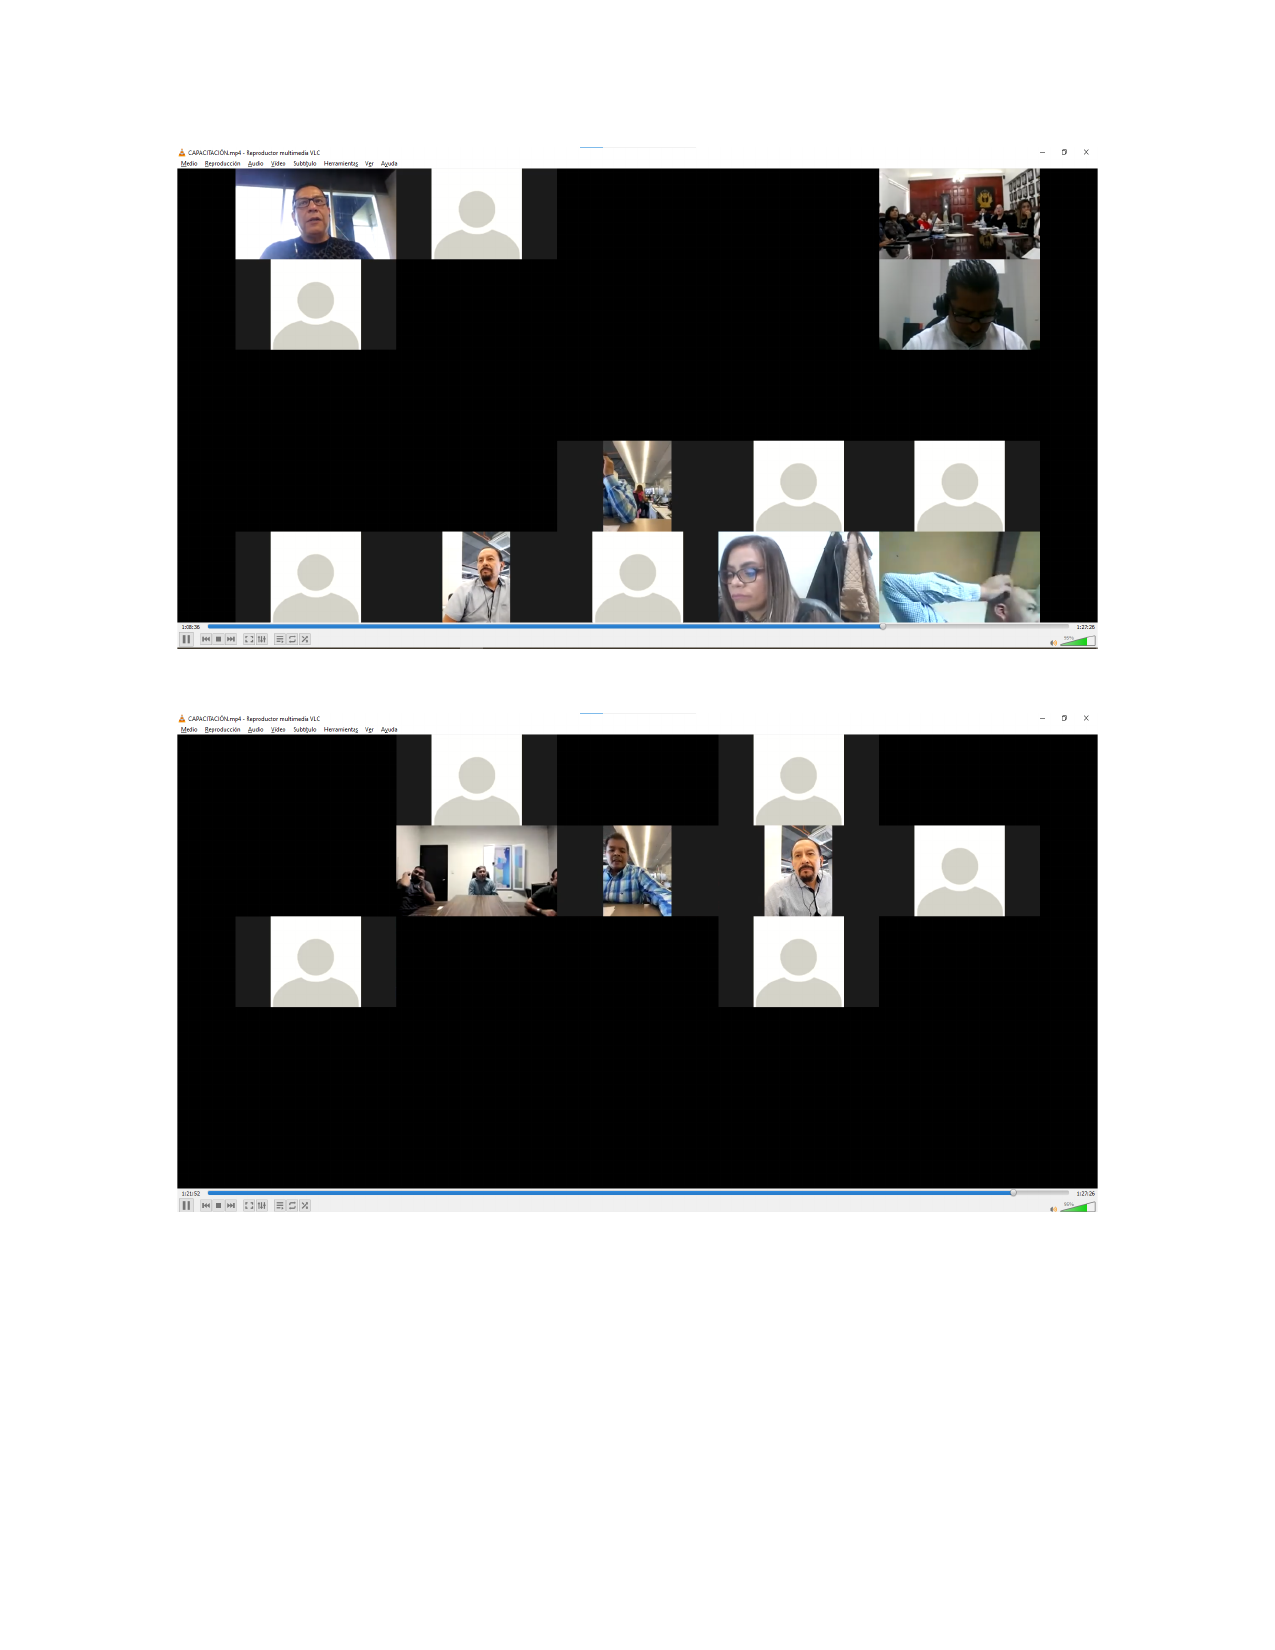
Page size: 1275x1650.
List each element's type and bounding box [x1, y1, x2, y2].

picture [177, 147, 1098, 649]
picture [177, 713, 1098, 1212]
